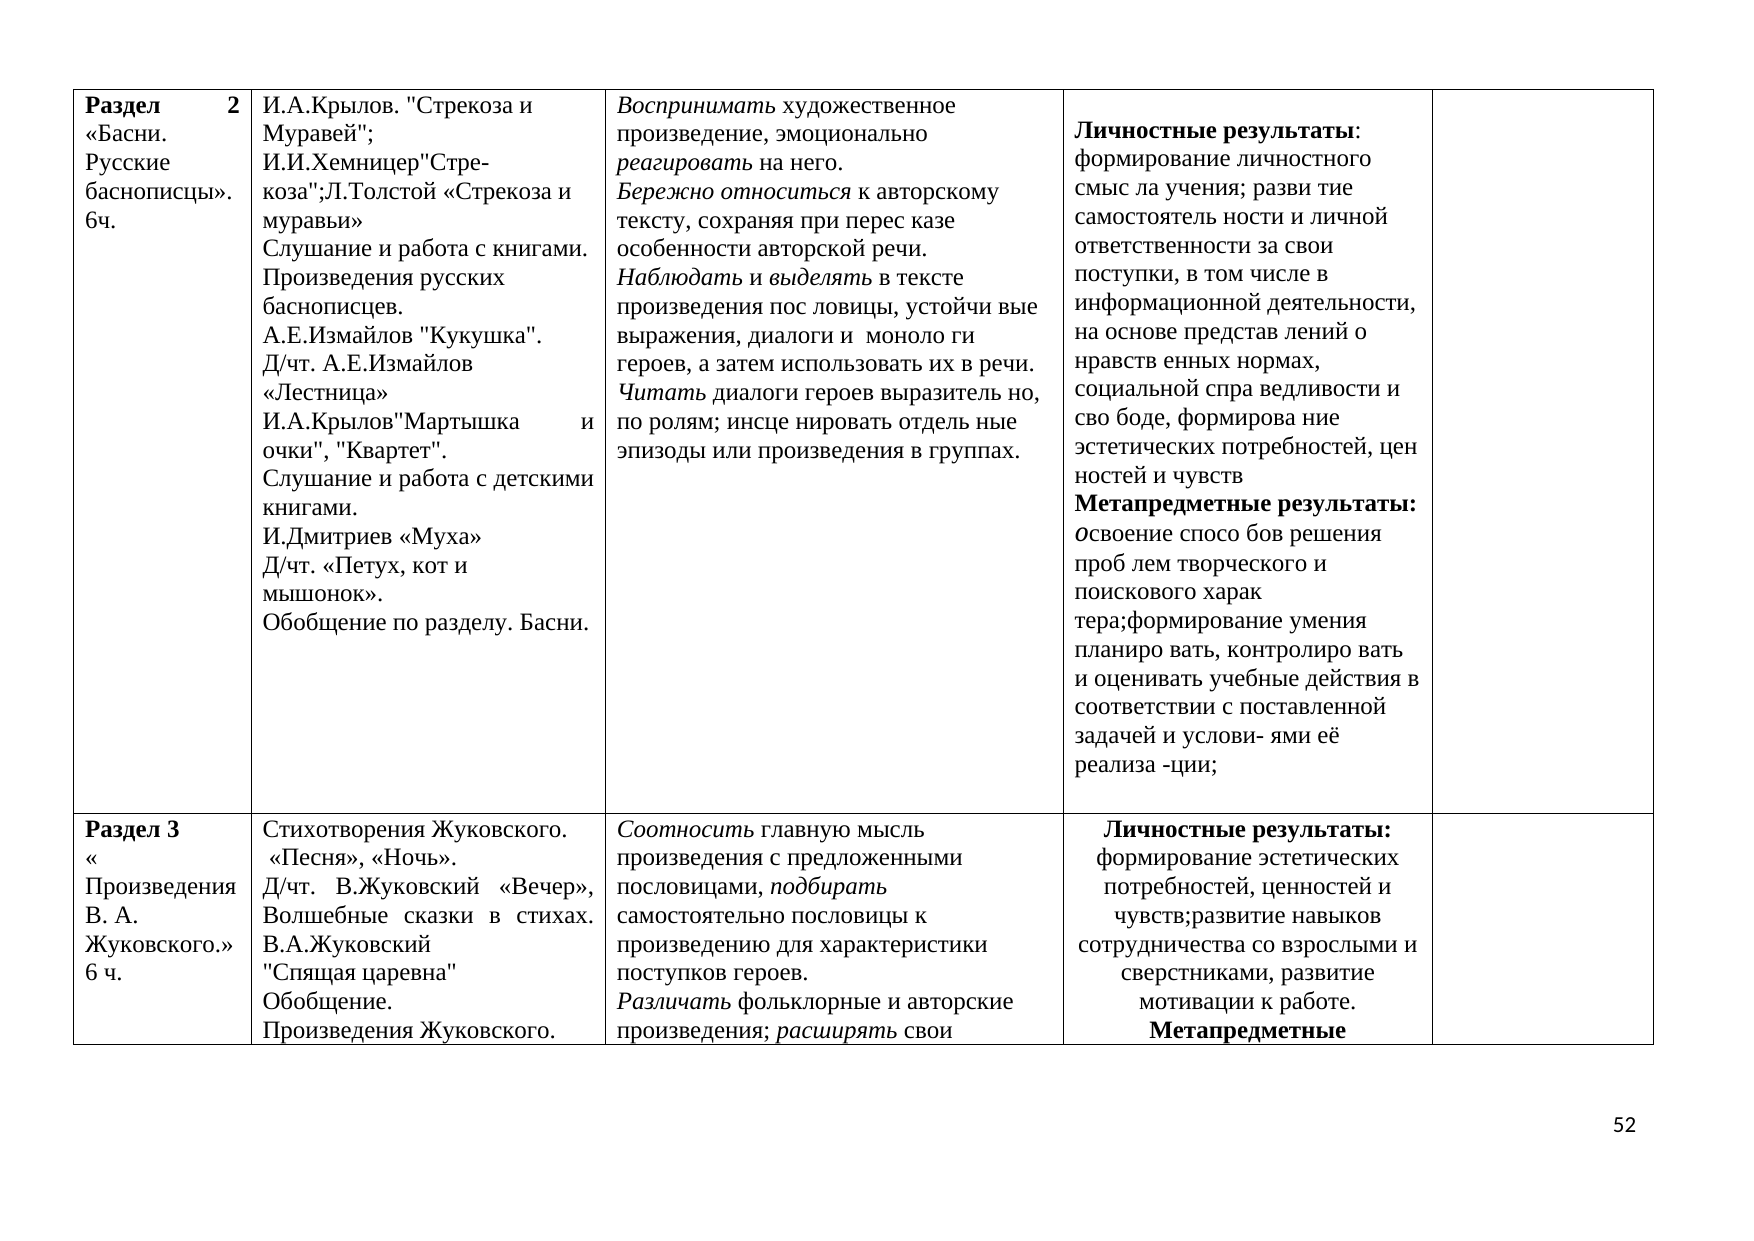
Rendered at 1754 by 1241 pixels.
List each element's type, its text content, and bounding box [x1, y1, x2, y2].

table_cell Личностные результаты: формирование личностного смыс ла учения; разви тие самостоятель ности и личной ответственности за свои поступки, в том числе в информационной деятельности, на основе представ лений о нравств енных нормах, социальной спра ведливости и сво боде, формирова ние эстетических потребностей, цен ностей и чувств Метапредметные результаты: освоение спосо бов решения проб лем творческого и поискового харак тера;формирование умения планиро вать, контролиро вать и оценивать учебные действия в соответствии с поставленной задачей и услови- ями её реализа -ции; [1064, 90, 1432, 813]
table_cell Раздел 2 «Басни. Русские баснописцы». 6ч. [74, 90, 251, 813]
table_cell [74, 814, 251, 1044]
table_cell И.А.Крылов. "Стрекоза и Муравей"; И.И.Хемницер"Стре-коза";Л.Толстой «Стрекоза и муравьи» Слушание и работа с книгами. Произведения русских баснописцев. А.Е.Измайлов "Кукушка". Д/чт. А.Е.Измайлов «Лестница» И.А.Крылов"Мартышка и очки", "Квартет". Слушание и работа с детскими книгами. И.Дмитриев «Муха» Д/чт. «Петух, кот и мышонок». Обобщение по разделу. Басни. [252, 90, 605, 813]
table_cell Воспринимать художественное произведение, эмоционально реагировать на него. Бережно относиться к авторскому тексту, сохраняя при перес казе особенности авторской речи. Наблюдать и выделять в тексте произведения пос ловицы, устойчи вые выражения, диалоги и моноло ги героев, а затем использовать их в речи. Читать диалоги героев выразитель но, по ролям; инсце нировать отдель ные эпизоды или произведения в группах. [606, 90, 1063, 813]
table_cell [1433, 90, 1653, 813]
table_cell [1064, 814, 1432, 1044]
table_cell [1433, 814, 1653, 1044]
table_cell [606, 814, 1063, 1044]
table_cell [252, 814, 605, 1044]
